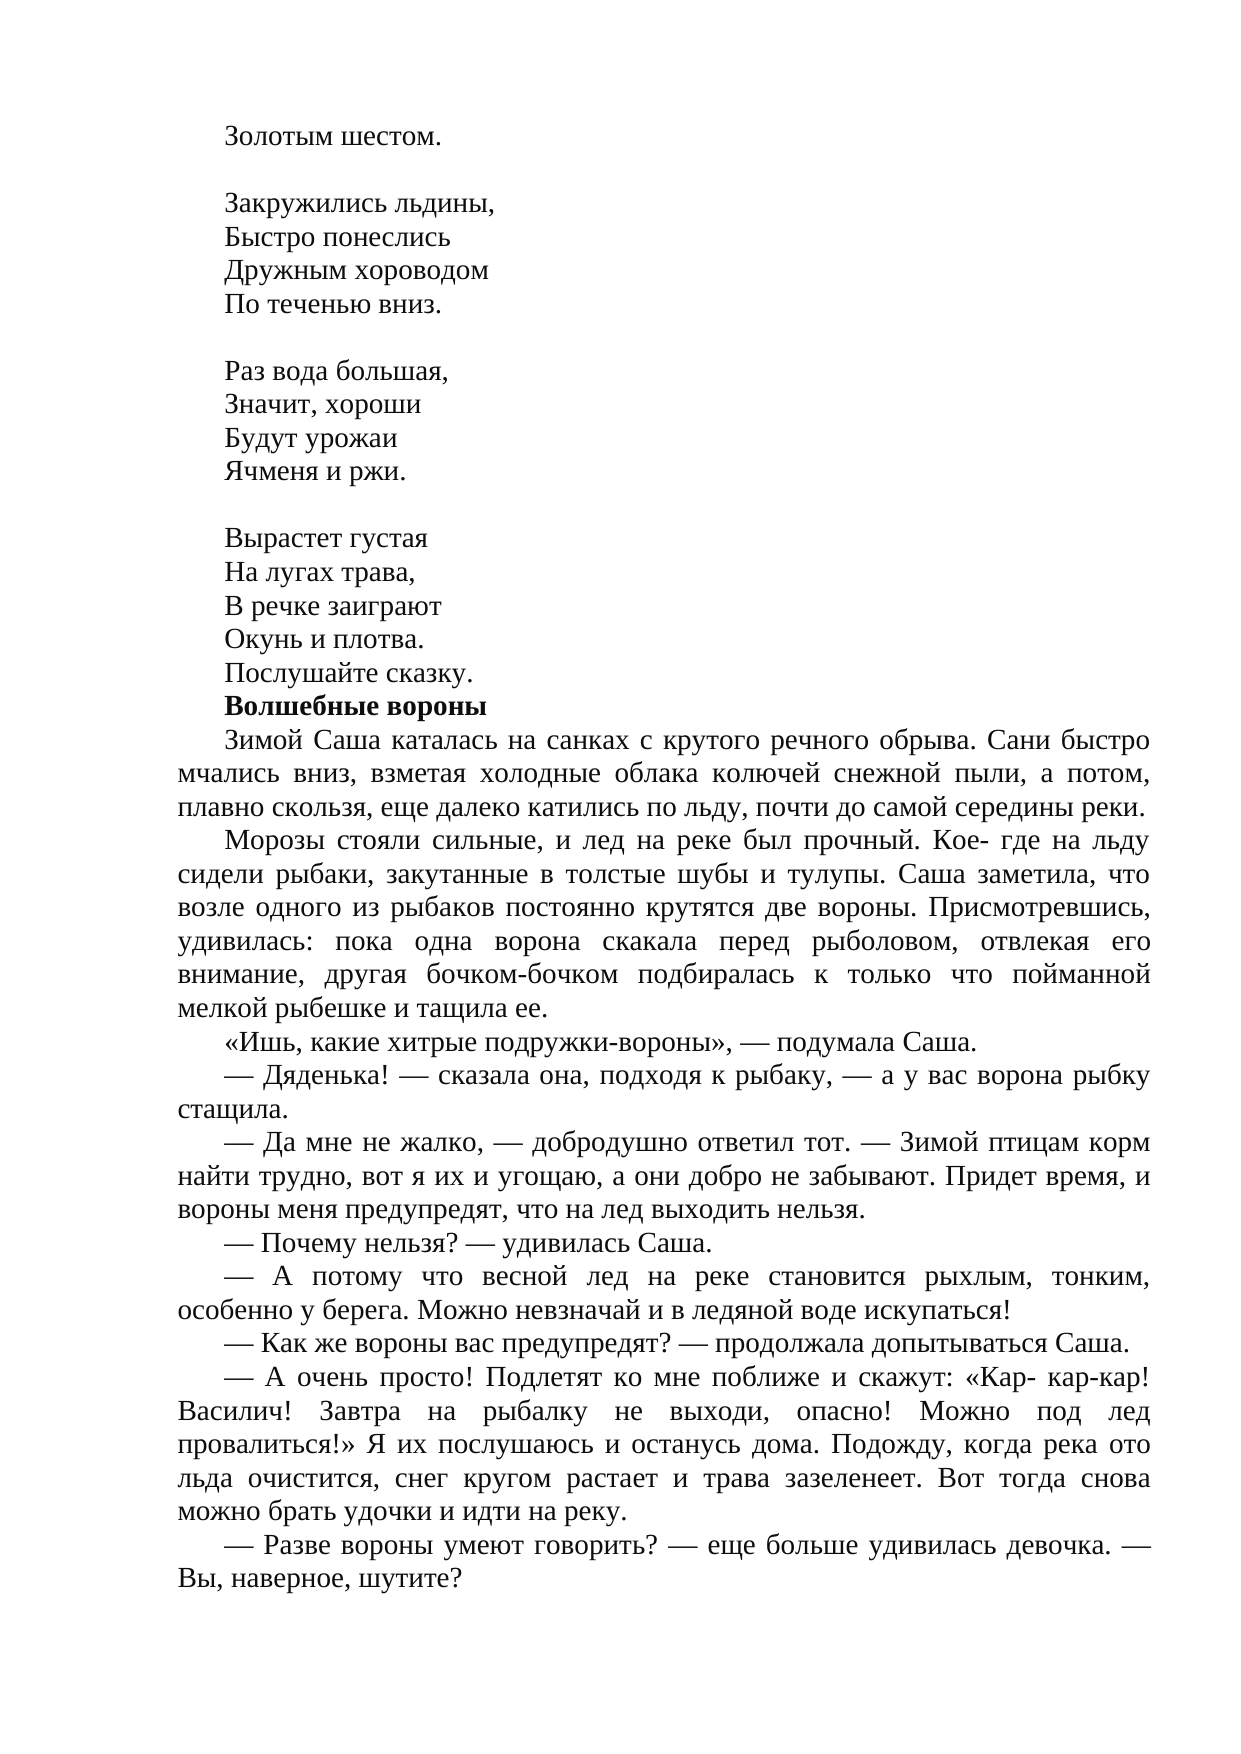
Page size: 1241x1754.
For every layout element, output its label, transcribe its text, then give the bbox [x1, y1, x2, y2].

text Волшебные вороны [177, 688, 1152, 722]
text Окунь и плотва. [177, 621, 1152, 655]
text — А очень просто! Подлетят ко мне поближе и скажут: «Кар- кар-кар! Василич! Завтра на рыбалку не выходи, опасно! Можно под лед провалиться!» Я их послушаюсь и останусь дома. Подожду, когда река ото льда очистится, снег кругом растает и трава зазеленеет. Вот тогда снова можно брать удочки и идти на реку. [177, 1359, 1152, 1527]
text Ячменя и ржи. [177, 453, 1152, 487]
text — Как же вороны вас предупредят? — продолжала допытываться Саша. [177, 1326, 1152, 1359]
text На лугах трава, [177, 554, 1152, 588]
text По теченью вниз. [177, 286, 1152, 319]
text Золотым шестом. [177, 118, 1152, 152]
text Зимой Саша каталась на санках с крутого речного обрыва. Сани быстро мчались вниз, взметая холодные облака колючей снежной пыли, а потом, плавно скользя, еще далеко катились по льду, почти до самой середины реки. [177, 722, 1152, 822]
text Значит, хороши [177, 386, 1152, 420]
text Закружились льдины, [177, 185, 1152, 219]
text — А потому что весной лед на реке становится рыхлым, тонким, особенно у берега. Можно невзначай и в ледяной воде искупаться! [177, 1258, 1152, 1326]
text — Дяденька! — сказала она, подходя к рыбаку, — а у вас ворона рыбку стащила. [177, 1057, 1152, 1124]
text В речке заиграют [177, 588, 1152, 621]
text Морозы стояли сильные, и лед на реке был прочный. Кое- где на льду сидели рыбаки, закутанные в толстые шубы и тулупы. Саша заметила, что возле одного из рыбаков постоянно крутятся две вороны. Присмотревшись, удивилась: пока одна ворона скакала перед рыболовом, отвлекая его внимание, другая бочком-бочком подбиралась к только что пойманной мелкой рыбешке и тащила ее. [177, 822, 1152, 1024]
text — Разве вороны умеют говорить? — еще больше удивилась девочка. — Вы, наверное, шутите? [177, 1527, 1152, 1594]
text «Ишь, какие хитрые подружки-вороны», — подумала Саша. [177, 1024, 1152, 1057]
text Быстро понеслись [177, 219, 1152, 252]
text Послушайте сказку. [177, 655, 1152, 688]
text Вырастет густая [177, 521, 1152, 554]
text — Почему нельзя? — удивилась Саша. [177, 1225, 1152, 1258]
text Раз вода большая, [177, 353, 1152, 386]
text Дружным хороводом [177, 252, 1152, 286]
text — Да мне не жалко, — добродушно ответил тот. — Зимой птицам корм найти трудно, вот я их и угощаю, а они добро не забывают. Придет время, и вороны меня предупредят, что на лед выходить нельзя. [177, 1124, 1152, 1225]
text Будут урожаи [177, 420, 1152, 453]
